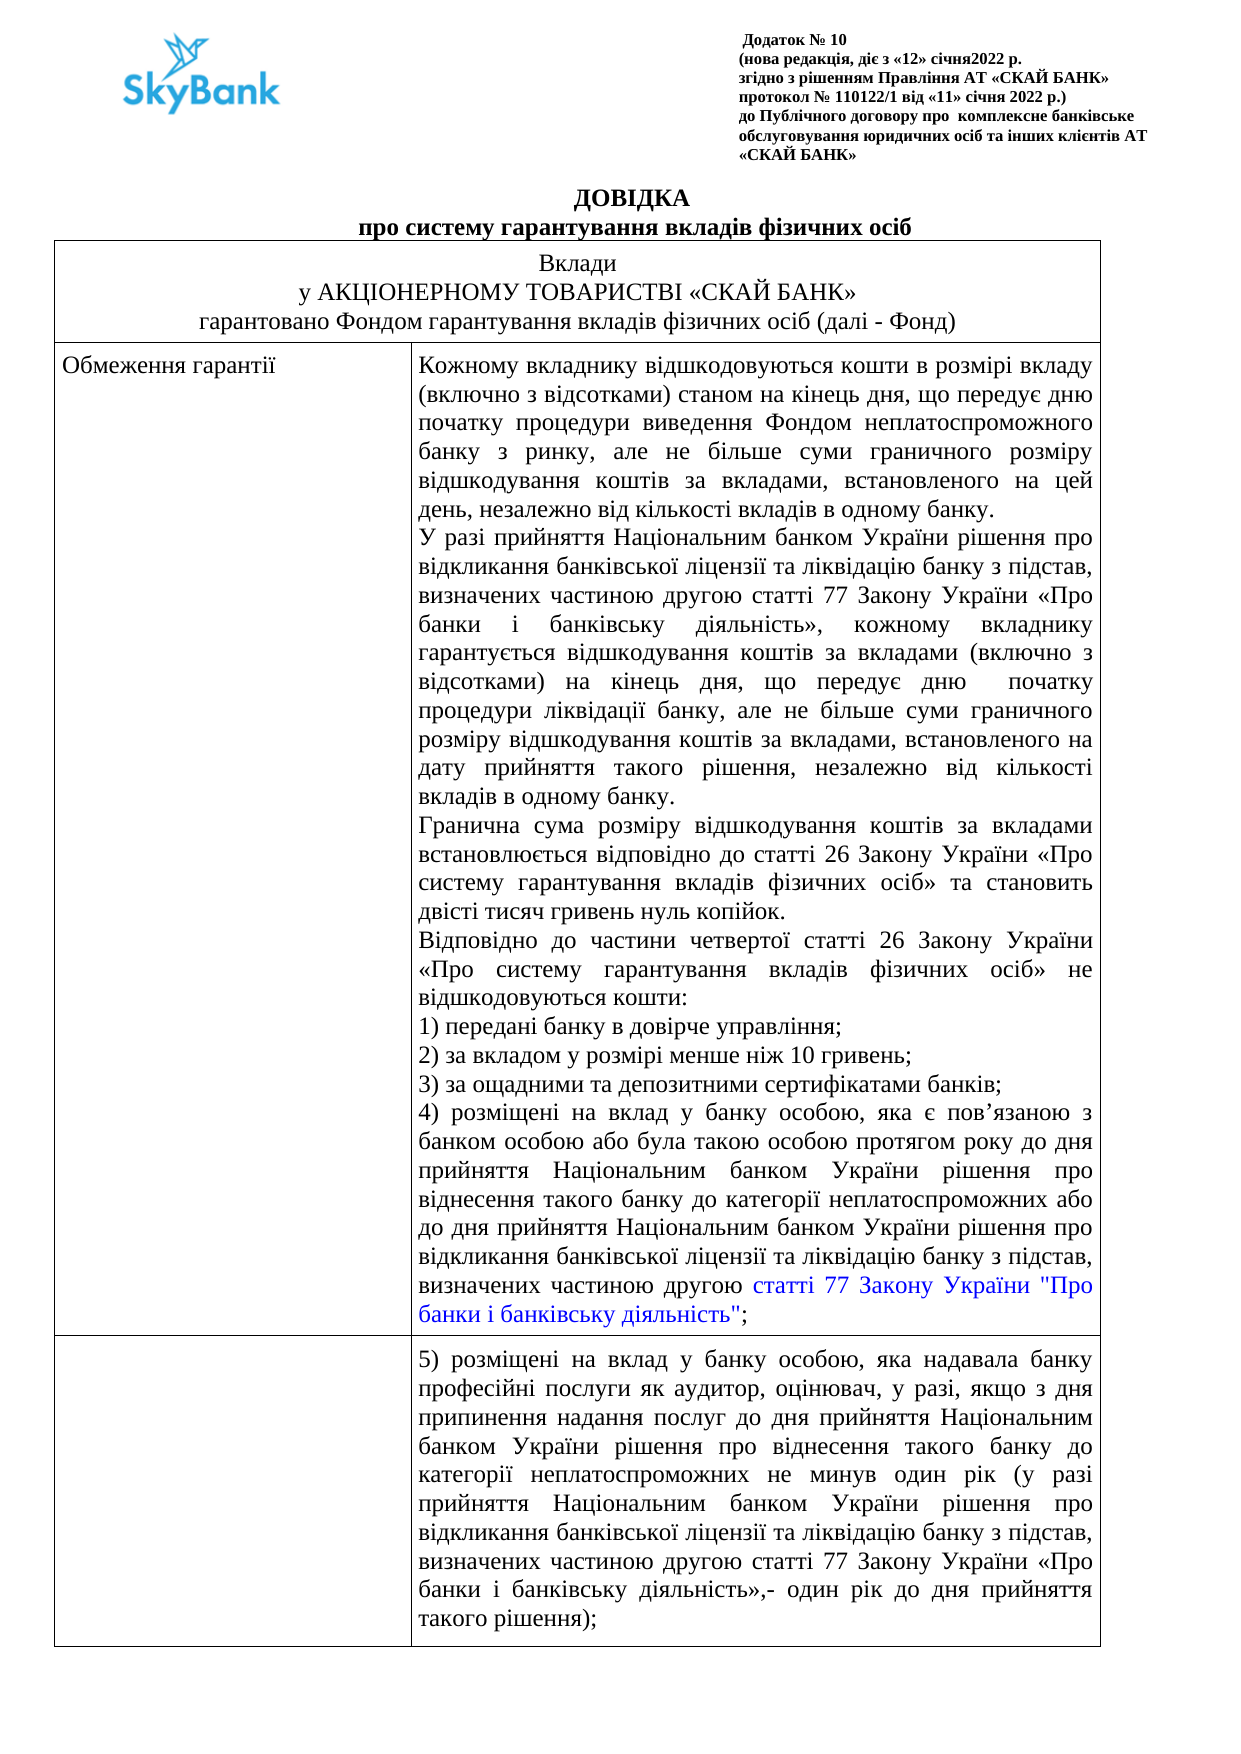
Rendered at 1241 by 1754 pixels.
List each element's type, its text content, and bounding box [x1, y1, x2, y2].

picture [103, 22, 310, 127]
text до Публічного договору про комплексне банківське обслуговування юридичних осіб та інших клієнтів АТ «СКАЙ БАНК» [738, 106, 1167, 164]
text (нова редакція, діє з «12» січня2022 р. [738, 49, 1167, 68]
text згідно з рішенням Правління АТ «СКАЙ БАНК» протокол № 110122/1 від «11» січня 2022 р.) [738, 68, 1167, 106]
text ДОВІДКА про систему гарантування вкладів фізичних осіб [103, 183, 1167, 240]
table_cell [412, 1336, 1100, 1646]
text Додаток № 10 [668, 29, 1167, 49]
table_cell [55, 1336, 411, 1646]
table_header Вклади у АКЦІОНЕРНОМУ ТОВАРИСТВІ «СКАЙ БАНК» гарантовано Фондом гарантування вкладів фізичних осіб (далі - Фонд) [55, 241, 1100, 342]
table_cell Обмеження гарантії [55, 343, 411, 1334]
table_cell Кожному вкладнику відшкодовуються кошти в розмірі вкладу (включно з відсотками) станом на кінець дня, що передує дню початку процедури виведення Фондом неплатоспроможного банку з ринку, але не більше суми граничного розміру відшкодування коштів за вкладами, встановленого на цей день, незалежно від кількості вкладів в одному банку. У разі прийняття Національним банком України рішення про відкликання банківської ліцензії та ліквідацію банку з підстав, визначених частиною другою статті 77 Закону України «Про банки і банківську діяльність», кожному вкладнику гарантується відшкодування коштів за вкладами (включно з відсотками) на кінець дня, що передує дню початку процедури ліквідації банку, але не більше суми граничного розміру відшкодування коштів за вкладами, встановленого на дату прийняття такого рішення, незалежно від кількості вкладів в одному банку. Гранична сума розміру відшкодування коштів за вкладами встановлюється відповідно до статті 26 Закону України «Про систему гарантування вкладів фізичних осіб» та становить двісті тисяч гривень нуль копійок. Відповідно до частини четвертої статті 26 Закону України «Про систему гарантування вкладів фізичних осіб» не відшкодовуються кошти: 1) передані банку в довірче управління; 2) за вкладом у розмірі менше ніж 10 гривень; 3) за ощадними та депозитними сертифікатами банків; 4) розміщені на вклад у банку особою, яка є пов’язаною з банком особою або була такою особою протягом року до дня прийняття Національним банком України рішення про віднесення такого банку до категорії неплатоспроможних або до дня прийняття Національним банком України рішення про відкликання банківської ліцензії та ліквідацію банку з підстав, визначених частиною другою статті 77 Закону України "Про банки і банківську діяльність"; [412, 343, 1100, 1334]
